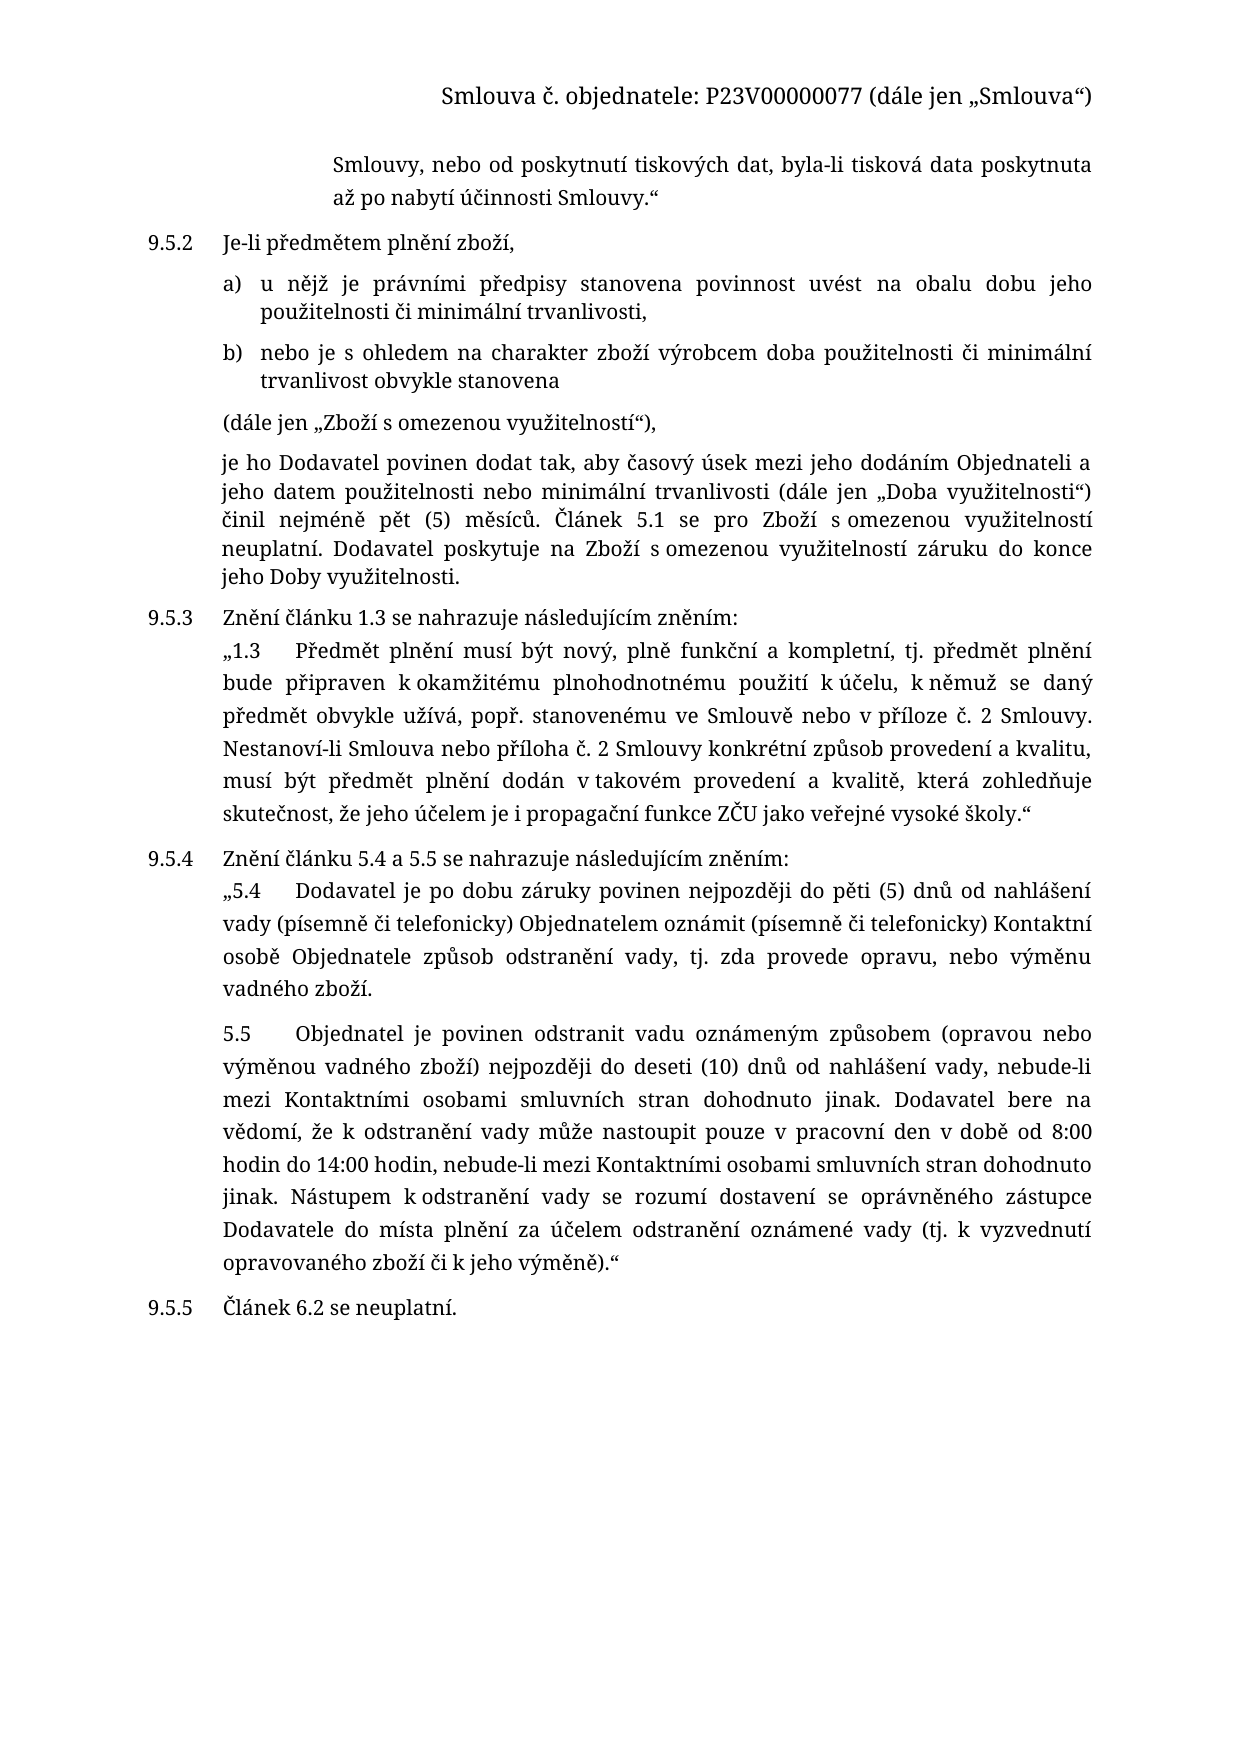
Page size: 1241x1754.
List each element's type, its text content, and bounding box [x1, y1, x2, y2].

list 5.5 Objednatel je povinen odstranit vadu oznámeným způsobem (opravou nebo výměnou vadného zboží) nejpozději do deseti (10) dnů od nahlášení vady, nebude-li mezi Kontaktními osobami smluvních stran dohodnuto jinak. Dodavatel bere na vědomí, že k odstranění vady může nastoupit pouze v pracovní den v době od 8:00 hodin do 14:00 hodin, nebude-li mezi Kontaktními osobami smluvních stran dohodnuto jinak. Nástupem k odstranění vady se rozumí dostavení se oprávněného zástupce Dodavatele do místa plnění za účelem odstranění oznámené vady (tj. k vyzvednutí opravovaného zboží či k jeho výměně).“ [223, 1019, 1093, 1276]
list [295, 150, 1093, 211]
list Znění článku 5.4 a 5.5 se nahrazuje následujícím zněním: [148, 844, 1093, 872]
list u nějž je právními předpisy stanovena povinnost uvést na obalu dobu jeho použitelnosti či minimální trvanlivosti, [223, 269, 1093, 326]
list Je-li předmětem plnění zboží, [148, 228, 1093, 256]
text (dále jen „Zboží s omezenou využitelností“), [223, 408, 1093, 436]
list „5.4 Dodavatel je po dobu záruky povinen nejpozději do pěti (5) dnů od nahlášení vady (písemně či telefonicky) Objednatelem oznámit (písemně či telefonicky) Kontaktní osobě Objednatele způsob odstranění vady, tj. zda provede opravu, nebo výměnu vadného zboží. [223, 877, 1093, 1003]
list nebo je s ohledem na charakter zboží výrobcem doba použitelnosti či minimální trvanlivost obvykle stanovena [223, 338, 1093, 395]
text je ho Dodavatel povinen dodat tak, aby časový úsek mezi jeho dodáním Objednateli a jeho datem použitelnosti nebo minimální trvanlivosti (dále jen „Doba využitelnosti“) činil nejméně pět (5) měsíců. Článek 5.1 se pro Zboží s omezenou využitelností neuplatní. Dodavatel poskytuje na Zboží s omezenou využitelností záruku do konce jeho Doby využitelnosti. [221, 448, 1093, 591]
list Znění článku 1.3 se nahrazuje následujícím zněním: [148, 603, 1093, 632]
list „1.3 Předmět plnění musí být nový, plně funkční a kompletní, tj. předmět plnění bude připraven k okamžitému plnohodnotnému použití k účelu, k němuž se daný předmět obvykle užívá, popř. stanovenému ve Smlouvě nebo v příloze č. 2 Smlouvy. Nestanoví-li Smlouva nebo příloha č. 2 Smlouvy konkrétní způsob provedení a kvalitu, musí být předmět plnění dodán v takovém provedení a kvalitě, která zohledňuje skutečnost, že jeho účelem je i propagační funkce ZČU jako veřejné vysoké školy.“ [223, 636, 1093, 827]
list Článek 6.2 se neuplatní. [148, 1293, 1093, 1321]
